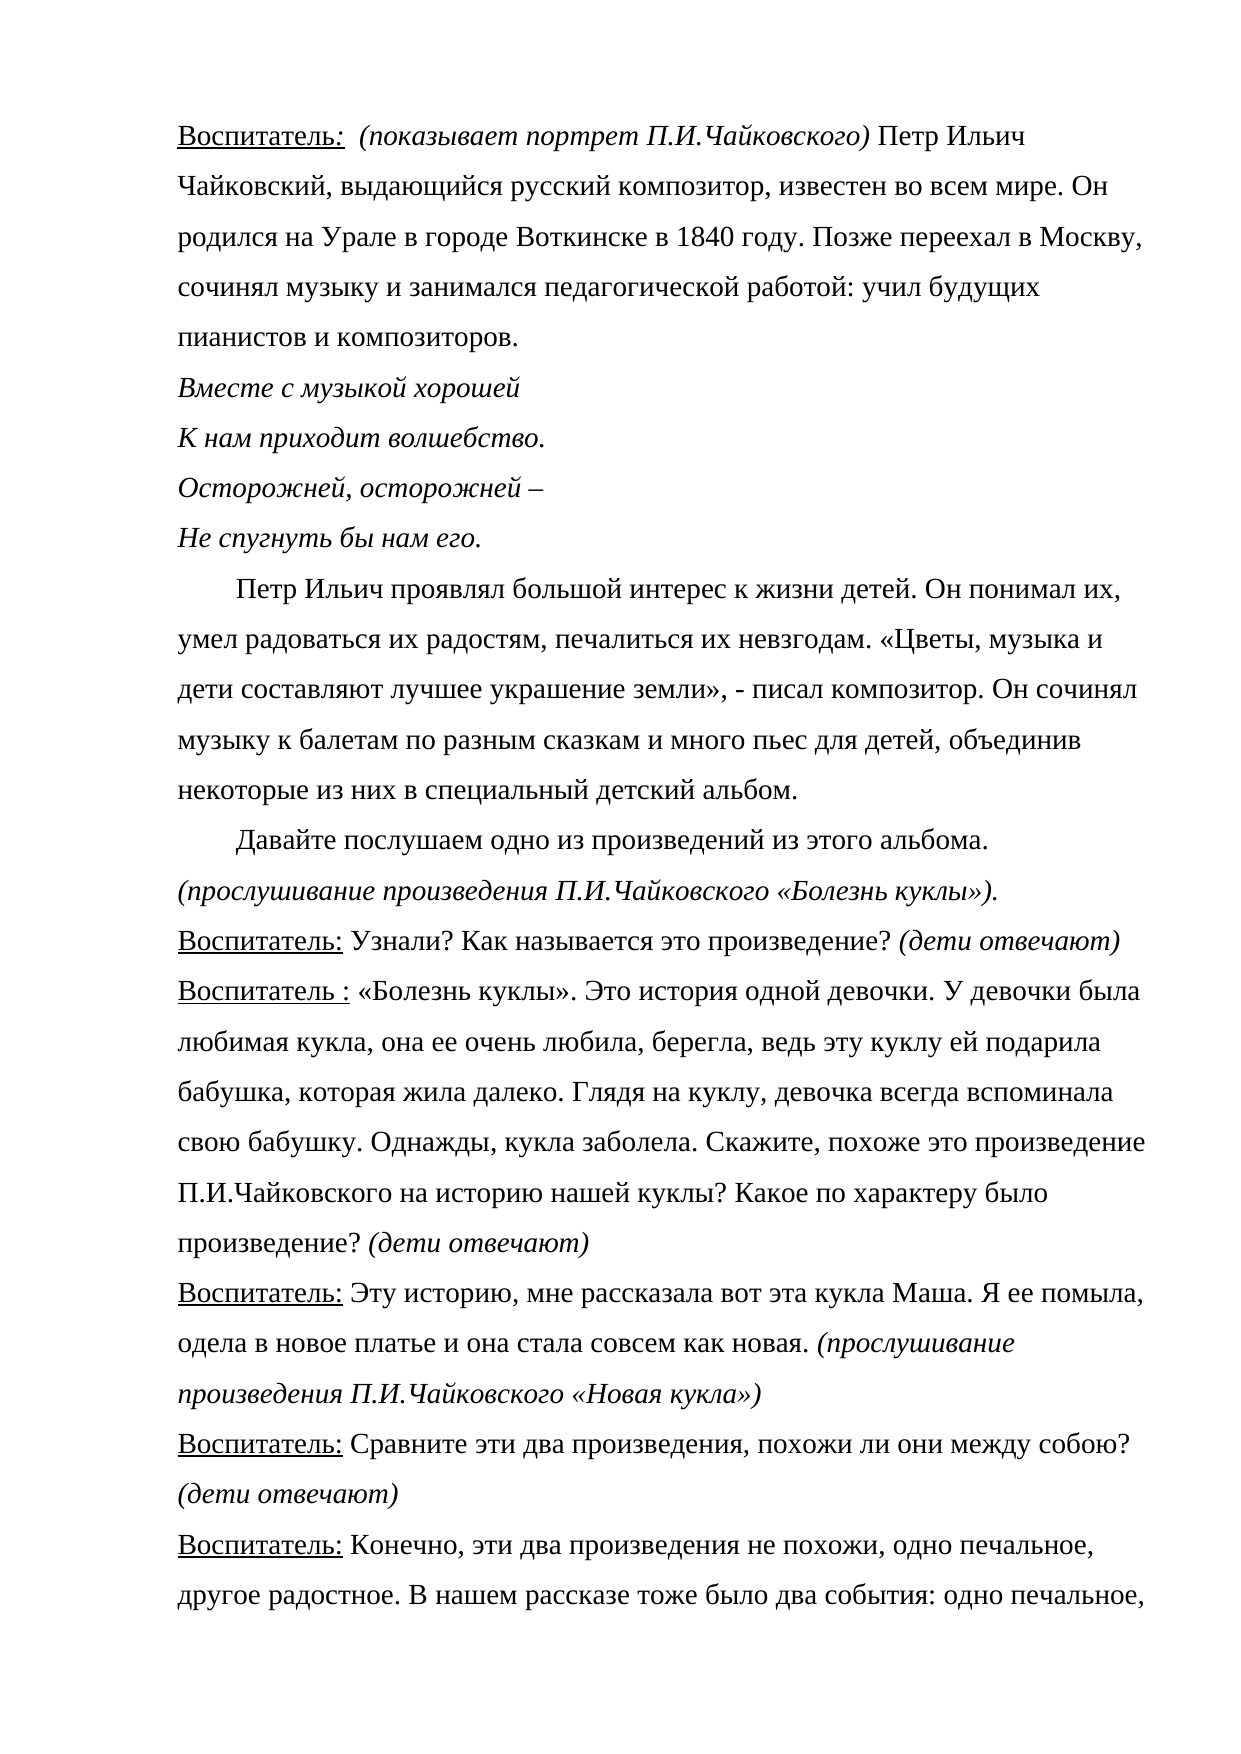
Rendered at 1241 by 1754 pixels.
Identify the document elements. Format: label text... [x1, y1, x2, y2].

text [177, 118, 1152, 906]
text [177, 1426, 1152, 1611]
text Воспитатель : «Болезнь куклы». Это история одной девочки. У девочки была любимая кукла, она ее очень любила, берегла, ведь эту куклу ей подарила бабушка, которая жила далеко. Глядя на куклу, девочка всегда вспоминала свою бабушку. Однажды, кукла заболела. Скажите, похоже это произведение П.И.Чайковского на историю нашей куклы? Какое по характеру было произведение? (дети отвечают) Воспитатель: Эту историю, мне рассказала вот эта кукла Маша. Я ее помыла, одела в новое платье и она стала совсем как новая. (прослушивание произведения П.И.Чайковского «Новая кукла») [177, 973, 1152, 1409]
text Воспитатель: Узнали? Как называется это произведение? (дети отвечают) [177, 923, 1152, 957]
